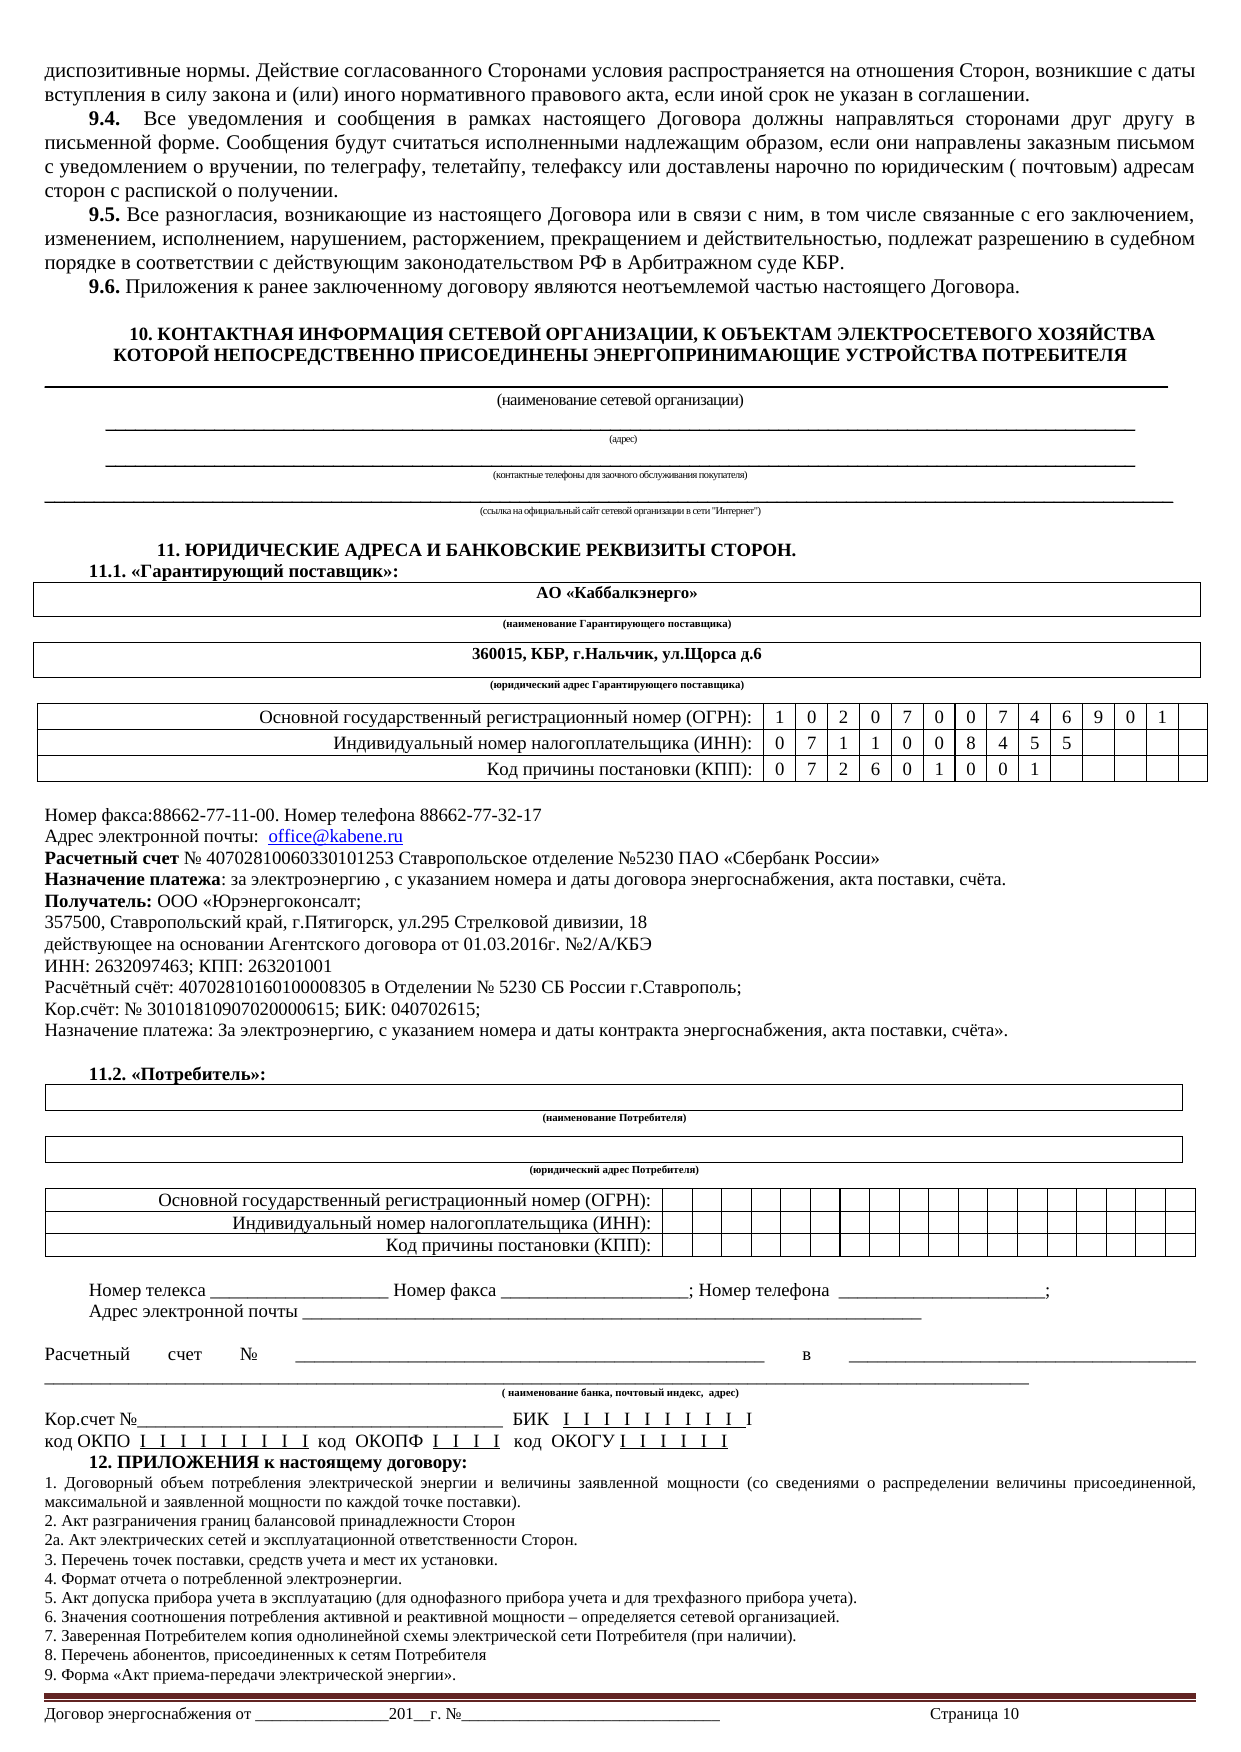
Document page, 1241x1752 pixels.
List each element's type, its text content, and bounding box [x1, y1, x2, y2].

text ( наименование банка, почтовый индекс, адрес) [44, 1386, 1196, 1408]
table_cell 2 [828, 704, 859, 729]
table_cell [988, 1189, 1017, 1211]
table_cell [959, 1189, 987, 1211]
table_cell [841, 1234, 869, 1256]
table_cell [1166, 1189, 1195, 1211]
table_cell [811, 1212, 839, 1233]
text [44, 58, 1197, 106]
table_cell 0 [796, 704, 827, 729]
text Расчётный счёт: 40702810160100008305 в Отделении № 5230 СБ России г.Ставрополь; [44, 976, 1196, 998]
text Расчетный счет № __________________________________________________ в _____________________________________ _________________________________________________________________________________________________________ [44, 1343, 1196, 1386]
table_cell 2 [828, 756, 859, 781]
table_cell [1048, 1234, 1076, 1256]
table_cell (юридический адрес Потребителя) [46, 1163, 1183, 1188]
table_cell [1107, 1212, 1135, 1233]
table_cell 360015, КБР, г.Нальчик, ул.Щорса д.6 [34, 643, 1200, 677]
table_cell [929, 1234, 958, 1256]
table_cell [929, 1189, 958, 1211]
table_cell [1077, 1234, 1106, 1256]
text Назначение платежа: За электроэнергию, с указанием номера и даты контракта энергоснабжения, акта поставки, счёта». [44, 1019, 1196, 1041]
table_cell [900, 1212, 928, 1233]
table_cell [722, 1189, 751, 1211]
table_cell Код причины постановки (КПП): [46, 1234, 662, 1256]
table_cell 9 [1083, 704, 1114, 729]
table_cell 5 [1019, 730, 1050, 755]
table_cell [752, 1234, 780, 1256]
table_cell 0 [892, 730, 923, 755]
text 1. Договорный объем потребления электрической энергии и величины заявленной мощности (со сведениями о распределении величины присоединенной, максимальной и заявленной мощности по каждой точке поставки). [44, 1473, 1196, 1511]
table_cell [988, 1234, 1017, 1256]
table_cell [1048, 1189, 1076, 1211]
table_cell [722, 1212, 751, 1233]
text 9. Форма «Акт приема-передачи электрической энергии». [44, 1664, 1196, 1683]
table_cell [1115, 730, 1146, 755]
table_cell [693, 1212, 721, 1233]
table_cell [1179, 704, 1207, 729]
table_cell [900, 1234, 928, 1256]
table_cell [1147, 730, 1178, 755]
table_cell [752, 1212, 780, 1233]
text 12. ПРИЛОЖЕНИЯ к настоящему договору: [44, 1451, 1196, 1473]
text Номер факса:88662-77-11-00. Номер телефона 88662-77-32-17 [44, 804, 1196, 825]
table_cell 5 [1051, 730, 1082, 755]
text 11.2. «Потребитель»: [44, 1062, 1196, 1084]
table_cell [1018, 1189, 1047, 1211]
table_cell 1 [1147, 704, 1178, 729]
table_cell [663, 1189, 692, 1211]
table_cell 7 [987, 704, 1018, 729]
table_cell [1107, 1234, 1135, 1256]
table_cell Индивидуальный номер налогоплательщика (ИНН): [46, 1212, 662, 1233]
table_cell [1166, 1234, 1195, 1256]
table_cell 6 [1051, 704, 1082, 729]
table_cell 0 [764, 756, 795, 781]
table_cell [841, 1212, 869, 1233]
table_cell 1 [828, 730, 859, 755]
text ИНН: 2632097463; КПП: 263201001 [44, 954, 1196, 976]
table_cell [870, 1212, 899, 1233]
table_cell [781, 1189, 810, 1211]
table_cell [1136, 1189, 1165, 1211]
table_cell [811, 1234, 839, 1256]
text код ОКПО I I I I I I I I I код ОКОПФ I I I I код ОКОГУ I I I I I I [44, 1429, 1196, 1451]
table_cell [841, 1189, 869, 1211]
table_cell (наименование Потребителя) [46, 1111, 1183, 1136]
table_cell [870, 1234, 899, 1256]
table_cell [693, 1189, 721, 1211]
table_cell 7 [796, 730, 827, 755]
table_cell 0 [956, 756, 986, 781]
text 11.1. «Гарантирующий поставщик»: [44, 560, 1196, 582]
text ________________________________________________________________________________________________________ [44, 409, 1196, 433]
table_cell 7 [796, 756, 827, 781]
table_cell [1048, 1212, 1076, 1233]
text Адрес электронной почты: office@kabene.ru [44, 825, 1196, 847]
text Кор.счет №_______________________________________ БИК I I I I I I I I I I [44, 1408, 1196, 1429]
table_cell 0 [1115, 704, 1146, 729]
text (наименование сетевой организации) [44, 390, 1196, 409]
table_cell [1179, 756, 1207, 781]
table_cell [781, 1212, 810, 1233]
text Кор.счёт: № 30101810907020000615; БИК: 040702615; [44, 998, 1196, 1019]
table_cell [663, 1234, 692, 1256]
table_cell 0 [860, 704, 891, 729]
table_cell [1107, 1189, 1135, 1211]
text 10. КОНТАКТНАЯ ИНФОРМАЦИЯ СЕТЕВОЙ ОРГАНИЗАЦИИ, К ОБЪЕКТАМ ЭЛЕКТРОСЕТЕВОГО ХОЗЯЙСТВА КОТОРОЙ НЕПОСРЕДСТВЕННО ПРИСОЕДИНЕНЫ ЭНЕРГОПРИНИМАЮЩИЕ УСТРОЙСТВА ПОТРЕБИТЕЛЯ [44, 322, 1196, 366]
table_header [46, 1085, 1182, 1110]
table_cell [1166, 1212, 1195, 1233]
table_cell [988, 1212, 1017, 1233]
table_cell 4 [987, 730, 1018, 755]
text 8. Перечень абонентов, присоединенных к сетям Потребителя [44, 1645, 1196, 1664]
table_cell [1136, 1234, 1165, 1256]
table_cell [959, 1212, 987, 1233]
text Расчетный счет № 40702810060330101253 Ставропольское отделение №5230 ПАО «Сбербанк России» [44, 847, 1196, 868]
table_cell [1018, 1234, 1047, 1256]
table_cell 1 [764, 704, 795, 729]
text 9.5. Все разногласия, возникающие из настоящего Договора или в связи с ним, в том числе связанные с его заключением, изменением, исполнением, нарушением, расторжением, прекращением и действительностью, подлежат разрешению в судебном порядке в соответствии с действующим законодательством РФ в Арбитражном суде КБР. [44, 202, 1196, 274]
table_cell 6 [860, 756, 891, 781]
text 3. Перечень точек поставки, средств учета и мест их установки. [44, 1549, 1196, 1568]
table_cell 4 [1019, 704, 1050, 729]
text 2а. Акт электрических сетей и эксплуатационной ответственности Сторон. [44, 1530, 1196, 1549]
table_cell 0 [764, 730, 795, 755]
table_cell Основной государственный регистрационный номер (ОГРН): [38, 704, 763, 729]
table_cell [1115, 756, 1146, 781]
table_cell [752, 1189, 780, 1211]
table_cell [1083, 756, 1114, 781]
text 7. Заверенная Потребителем копия однолинейной схемы электрической сети Потребителя (при наличии). [44, 1626, 1196, 1645]
text Номер телекса ___________________ Номер факса ____________________; Номер телефона ______________________; [44, 1278, 1196, 1300]
table_cell (наименование Гарантирующего поставщика) [34, 617, 1200, 642]
table_cell [46, 1137, 1182, 1162]
table_cell [663, 1212, 692, 1233]
table_cell 1 [1019, 756, 1050, 781]
table_cell [929, 1212, 958, 1233]
table_cell (юридический адрес Гарантирующего поставщика) [34, 678, 1200, 703]
text 5. Акт допуска прибора учета в эксплуатацию (для однофазного прибора учета и для трехфазного прибора учета). [44, 1588, 1196, 1607]
text 2. Акт разграничения границ балансовой принадлежности Сторон [44, 1511, 1196, 1530]
table_cell [900, 1189, 928, 1211]
table_cell 0 [892, 756, 923, 781]
table_header АО «Каббалкэнерго» [34, 583, 1200, 616]
table_cell [693, 1234, 721, 1256]
text Получатель: ООО «Юрэнергоконсалт; [44, 890, 1196, 911]
table_cell 7 [892, 704, 923, 729]
table_cell [811, 1189, 839, 1211]
table_cell Основной государственный регистрационный номер (ОГРН): [46, 1189, 662, 1211]
table_cell [1179, 730, 1207, 755]
text 4. Формат отчета о потребленной электроэнергии. [44, 1568, 1196, 1588]
table_cell [1136, 1212, 1165, 1233]
table_cell [1083, 730, 1114, 755]
table_cell [1051, 756, 1082, 781]
text действующее на основании Агентского договора от 01.03.2016г. №2/А/КБЭ [44, 933, 1196, 954]
table_cell 8 [956, 730, 986, 755]
table_cell 0 [924, 704, 954, 729]
text Адрес электронной почты __________________________________________________________________ [44, 1300, 1196, 1322]
text Назначение платежа: за электроэнергию , с указанием номера и даты договора энергоснабжения, акта поставки, счёта. [44, 868, 1196, 890]
table_cell [959, 1234, 987, 1256]
text 9.4. Все уведомления и сообщения в рамках настоящего Договора должны направляться сторонами друг другу в письменной форме. Сообщения будут считаться исполненными надлежащим образом, если они направлены заказным письмом с уведомлением о вручении, по телеграфу, телетайпу, телефаксу или доставлены нарочно по юридическим ( почтовым) адресам сторон с распиской о получении. [44, 106, 1196, 202]
table_cell Индивидуальный номер налогоплательщика (ИНН): [38, 730, 763, 755]
table_cell 0 [987, 756, 1018, 781]
table_cell [1147, 756, 1178, 781]
table_cell 0 [924, 730, 954, 755]
table_cell [870, 1189, 899, 1211]
table_cell [1077, 1212, 1106, 1233]
text __________________________________________________________________________________________________________________ [44, 481, 1196, 505]
text ________________________________________________________________________________________________________ [44, 445, 1196, 469]
table_cell 0 [956, 704, 986, 729]
table_cell [1018, 1212, 1047, 1233]
table_cell 1 [924, 756, 954, 781]
table_cell [781, 1234, 810, 1256]
table_cell [1077, 1189, 1106, 1211]
table_cell Код причины постановки (КПП): [38, 756, 763, 781]
table_cell [722, 1234, 751, 1256]
text 9.6. Приложения к ранее заключенному договору являются неотъемлемой частью настоящего Договора. [44, 274, 1196, 298]
text 357500, Ставропольский край, г.Пятигорск, ул.295 Стрелковой дивизии, 18 [44, 911, 1196, 933]
text 11. ЮРИДИЧЕСКИЕ АДРЕСА И БАНКОВСКИЕ РЕКВИЗИТЫ СТОРОН. [44, 538, 1196, 560]
table_cell 1 [860, 730, 891, 755]
text 6. Значения соотношения потребления активной и реактивной мощности – определяется сетевой организацией. [44, 1607, 1196, 1626]
text __________________________________________________________________________________________ _______________________ [44, 366, 1196, 390]
